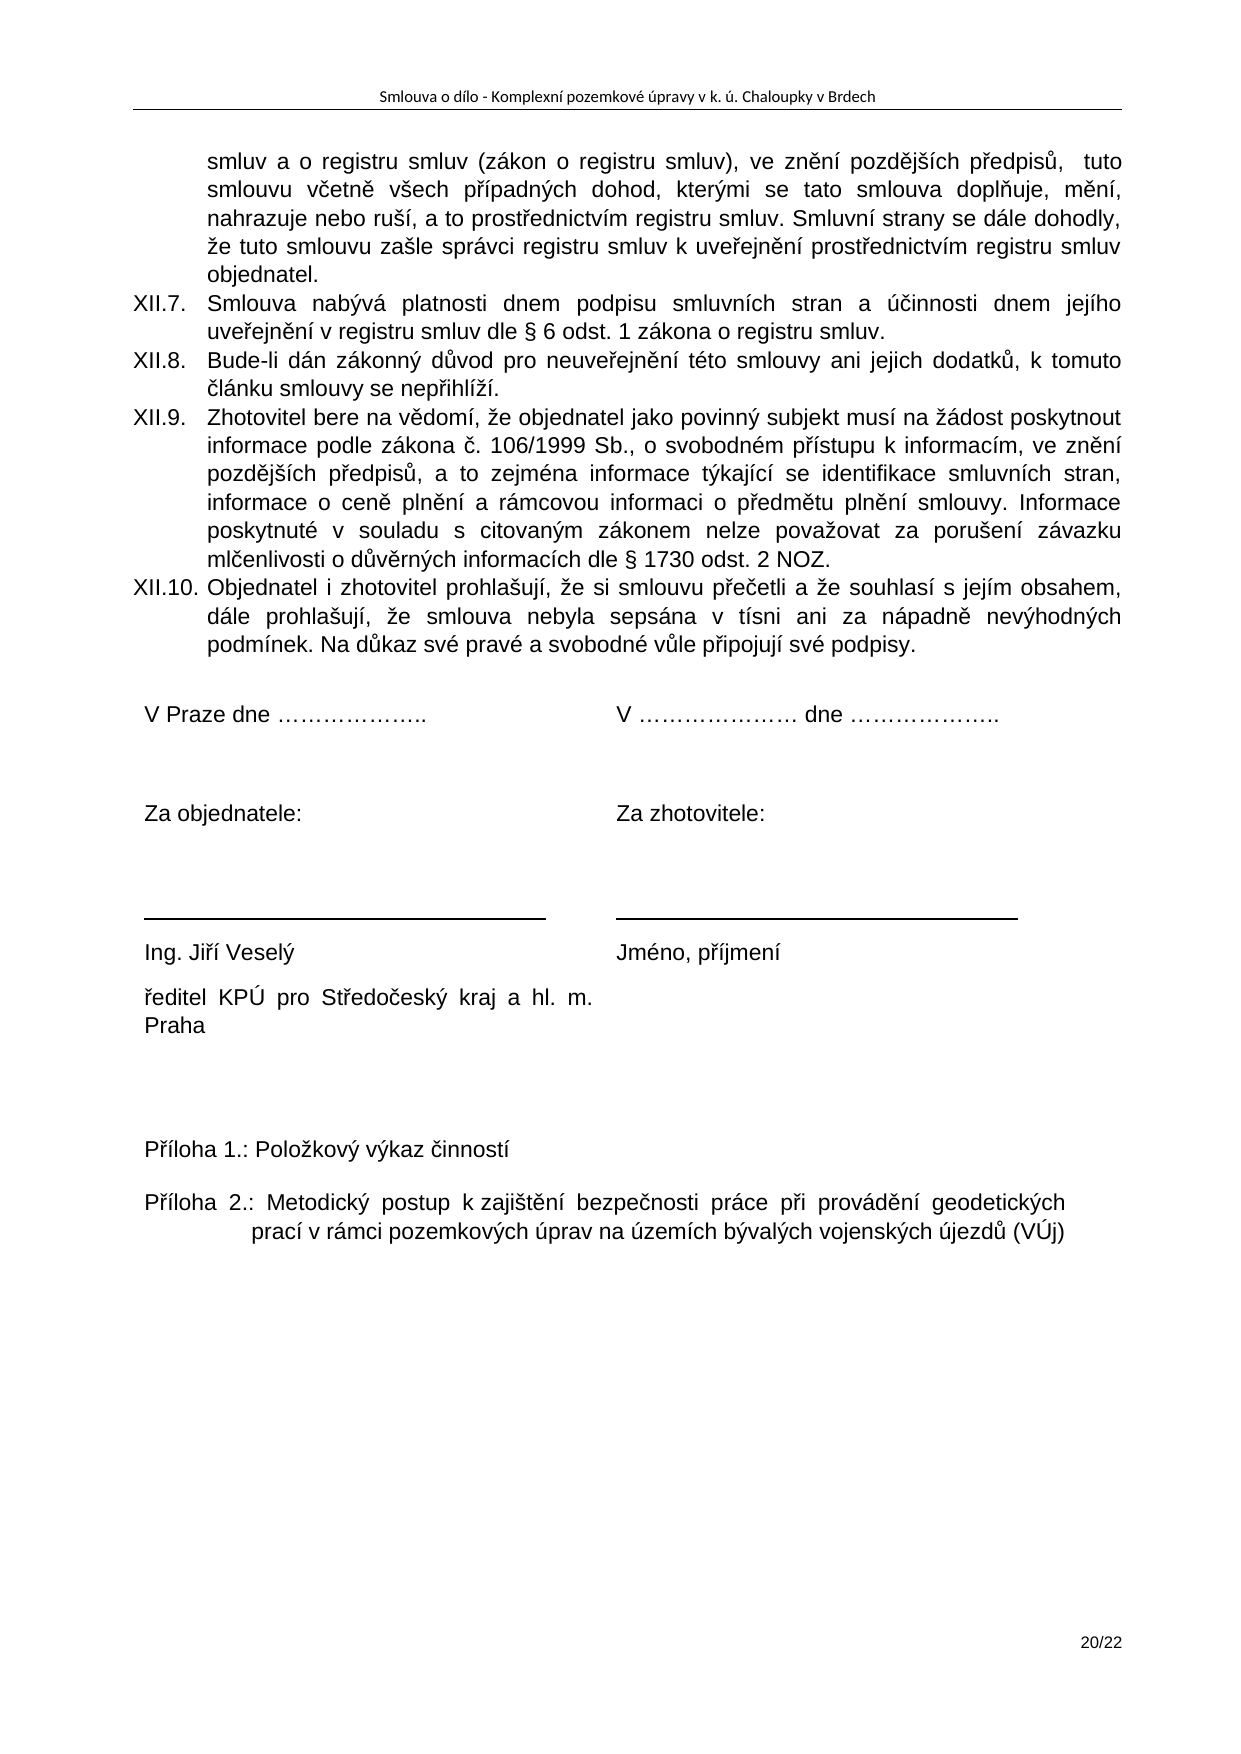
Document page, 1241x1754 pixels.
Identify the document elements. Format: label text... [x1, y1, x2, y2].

table_cell Příloha 1.: Položkový výkaz činností Příloha 2.: Metodický postup k zajištění bezpečnosti práce při provádění geodetických prací v rámci pozemkových úprav na územích bývalých vojenských újezdů (VÚj) [133, 1057, 1077, 1263]
table_header V ………………… dne ……………….. [605, 676, 1077, 800]
list Zhotovitel bere na vědomí, že objednatel jako povinný subjekt musí na žádost poskytnout informace podle zákona č. 106/1999 Sb., o svobodném přístupu k informacím, ve znění pozdějších předpisů, a to zejména informace týkající se identifikace smluvních stran, informace o ceně plnění a rámcovou informaci o předmětu plnění smlouvy. Informace poskytnuté v souladu s citovaným zákonem nelze považovat za porušení závazku mlčenlivosti o důvěrných informacích dle § 1730 odst. 2 NOZ. [133, 403, 1122, 572]
table_cell Za objednatele: [133, 800, 605, 845]
list Bude-li dán zákonný důvod pro neuveřejnění této smlouvy ani jejich dodatků, k tomuto článku smlouvy se nepřihlíží. [133, 347, 1122, 401]
table_cell Jméno, příjmení [605, 845, 1077, 1057]
table_header V Praze dne ……………….. [133, 676, 605, 800]
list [133, 148, 1122, 288]
list Smlouva nabývá platnosti dnem podpisu smluvních stran a účinnosti dnem jejího uveřejnění v registru smluv dle § 6 odst. 1 zákona o registru smluv. [133, 290, 1122, 344]
list Objednatel i zhotovitel prohlašují, že si smlouvu přečetli a že souhlasí s jejím obsahem, dále prohlašují, že smlouva nebyla sepsána v tísni ani za nápadně nevýhodných podmínek. Na důkaz své pravé a svobodné vůle připojují své podpisy. [133, 574, 1122, 657]
table_cell Ing. Jiří Veselý ředitel KPÚ pro Středočeský kraj a hl. m. Praha [133, 845, 605, 1057]
table_cell Za zhotovitele: [605, 800, 1077, 845]
